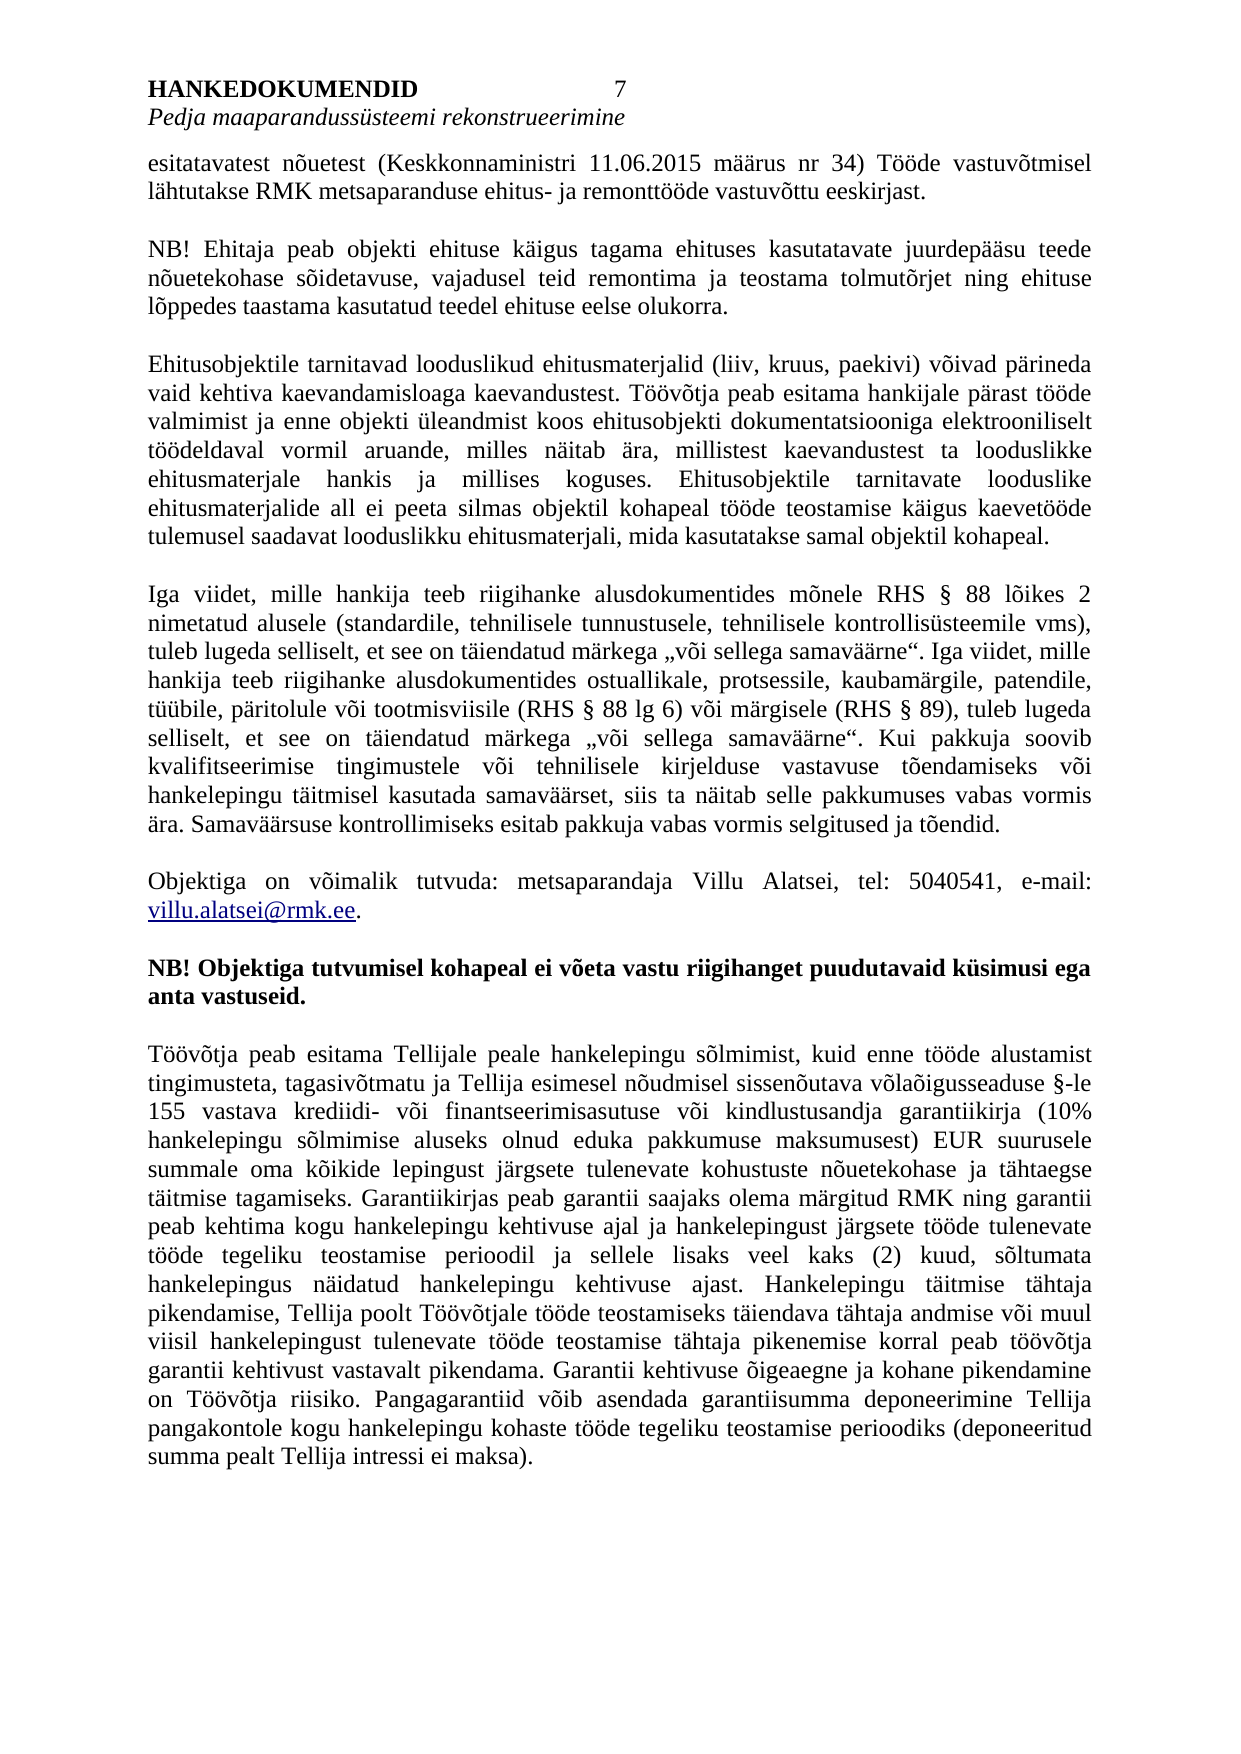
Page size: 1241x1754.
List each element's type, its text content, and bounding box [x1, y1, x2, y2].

text NB! Ehitaja peab objekti ehituse käigus tagama ehituses kasutatavate juurdepääsu teede nõuetekohase sõidetavuse, vajadusel teid remontima ja teostama tolmutõrjet ning ehituse lõppedes taastama kasutatud teedel ehituse eelse olukorra. [148, 234, 1093, 320]
text Ehitusobjektile tarnitavad looduslikud ehitusmaterjalid (liiv, kruus, paekivi) võivad pärineda vaid kehtiva kaevandamisloaga kaevandustest. Töövõtja peab esitama hankijale pärast tööde valmimist ja enne objekti üleandmist koos ehitusobjekti dokumentatsiooniga elektrooniliselt töödeldaval vormil aruande, milles näitab ära, millistest kaevandustest ta looduslikke ehitusmaterjale hankis ja millises koguses. Ehitusobjektile tarnitavate looduslike ehitusmaterjalide all ei peeta silmas objektil kohapeal tööde teostamise käigus kaevetööde tulemusel saadavat looduslikku ehitusmaterjali, mida kasutatakse samal objektil kohapeal. [148, 349, 1093, 550]
text Töövõtja peab esitama Tellijale peale hankelepingu sõlmimist, kuid enne tööde alustamist tingimusteta, tagasivõtmatu ja Tellija esimesel nõudmisel sissenõutava võlaõigusseaduse §-le 155 vastava krediidi- või finantseerimisasutuse või kindlustusandja garantiikirja (10% hankelepingu sõlmimise aluseks olnud eduka pakkumuse maksumusest) EUR suurusele summale oma kõikide lepingust järgsete tulenevate kohustuste nõuetekohase ja tähtaegse täitmise tagamiseks. Garantiikirjas peab garantii saajaks olema märgitud RMK ning garantii peab kehtima kogu hankelepingu kehtivuse ajal ja hankelepingust järgsete tööde tulenevate tööde tegeliku teostamise perioodil ja sellele lisaks veel kaks (2) kuud, sõltumata hankelepingus näidatud hankelepingu kehtivuse ajast. Hankelepingu täitmise tähtaja pikendamise, Tellija poolt Töövõtjale tööde teostamiseks täiendava tähtaja andmise või muul viisil hankelepingust tulenevate tööde teostamise tähtaja pikenemise korral peab töövõtja garantii kehtivust vastavalt pikendama. Garantii kehtivuse õigeaegne ja kohane pikendamine on Töövõtja riisiko. Pangagarantiid võib asendada garantiisumma deponeerimine Tellija pangakontole kogu hankelepingu kohaste tööde tegeliku teostamise perioodiks (deponeeritud summa pealt Tellija intressi ei maksa). [148, 1039, 1093, 1470]
text Objektiga on võimalik tutvuda: metsaparandaja Villu Alatsei, tel: 5040541, e-mail: villu.alatsei@rmk.ee. [148, 866, 1093, 924]
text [148, 148, 1093, 205]
text NB! Objektiga tutvumisel kohapeal ei võeta vastu riigihanget puudutavaid küsimusi ega anta vastuseid. [148, 953, 1093, 1010]
text Iga viidet, mille hankija teeb riigihanke alusdokumentides mõnele RHS § 88 lõikes 2 nimetatud alusele (standardile, tehnilisele tunnustusele, tehnilisele kontrollisüsteemile vms), tuleb lugeda selliselt, et see on täiendatud märkega „või sellega samaväärne“. Iga viidet, mille hankija teeb riigihanke alusdokumentides ostuallikale, protsessile, kaubamärgile, patendile, tüübile, päritolule või tootmisviisile (RHS § 88 lg 6) või märgisele (RHS § 89), tuleb lugeda selliselt, et see on täiendatud märkega „või sellega samaväärne“. Kui pakkuja soovib kvalifitseerimise tingimustele või tehnilisele kirjelduse vastavuse tõendamiseks või hankelepingu täitmisel kasutada samaväärset, siis ta näitab selle pakkumuses vabas vormis ära. Samaväärsuse kontrollimiseks esitab pakkuja vabas vormis selgitused ja tõendid. [148, 579, 1093, 838]
